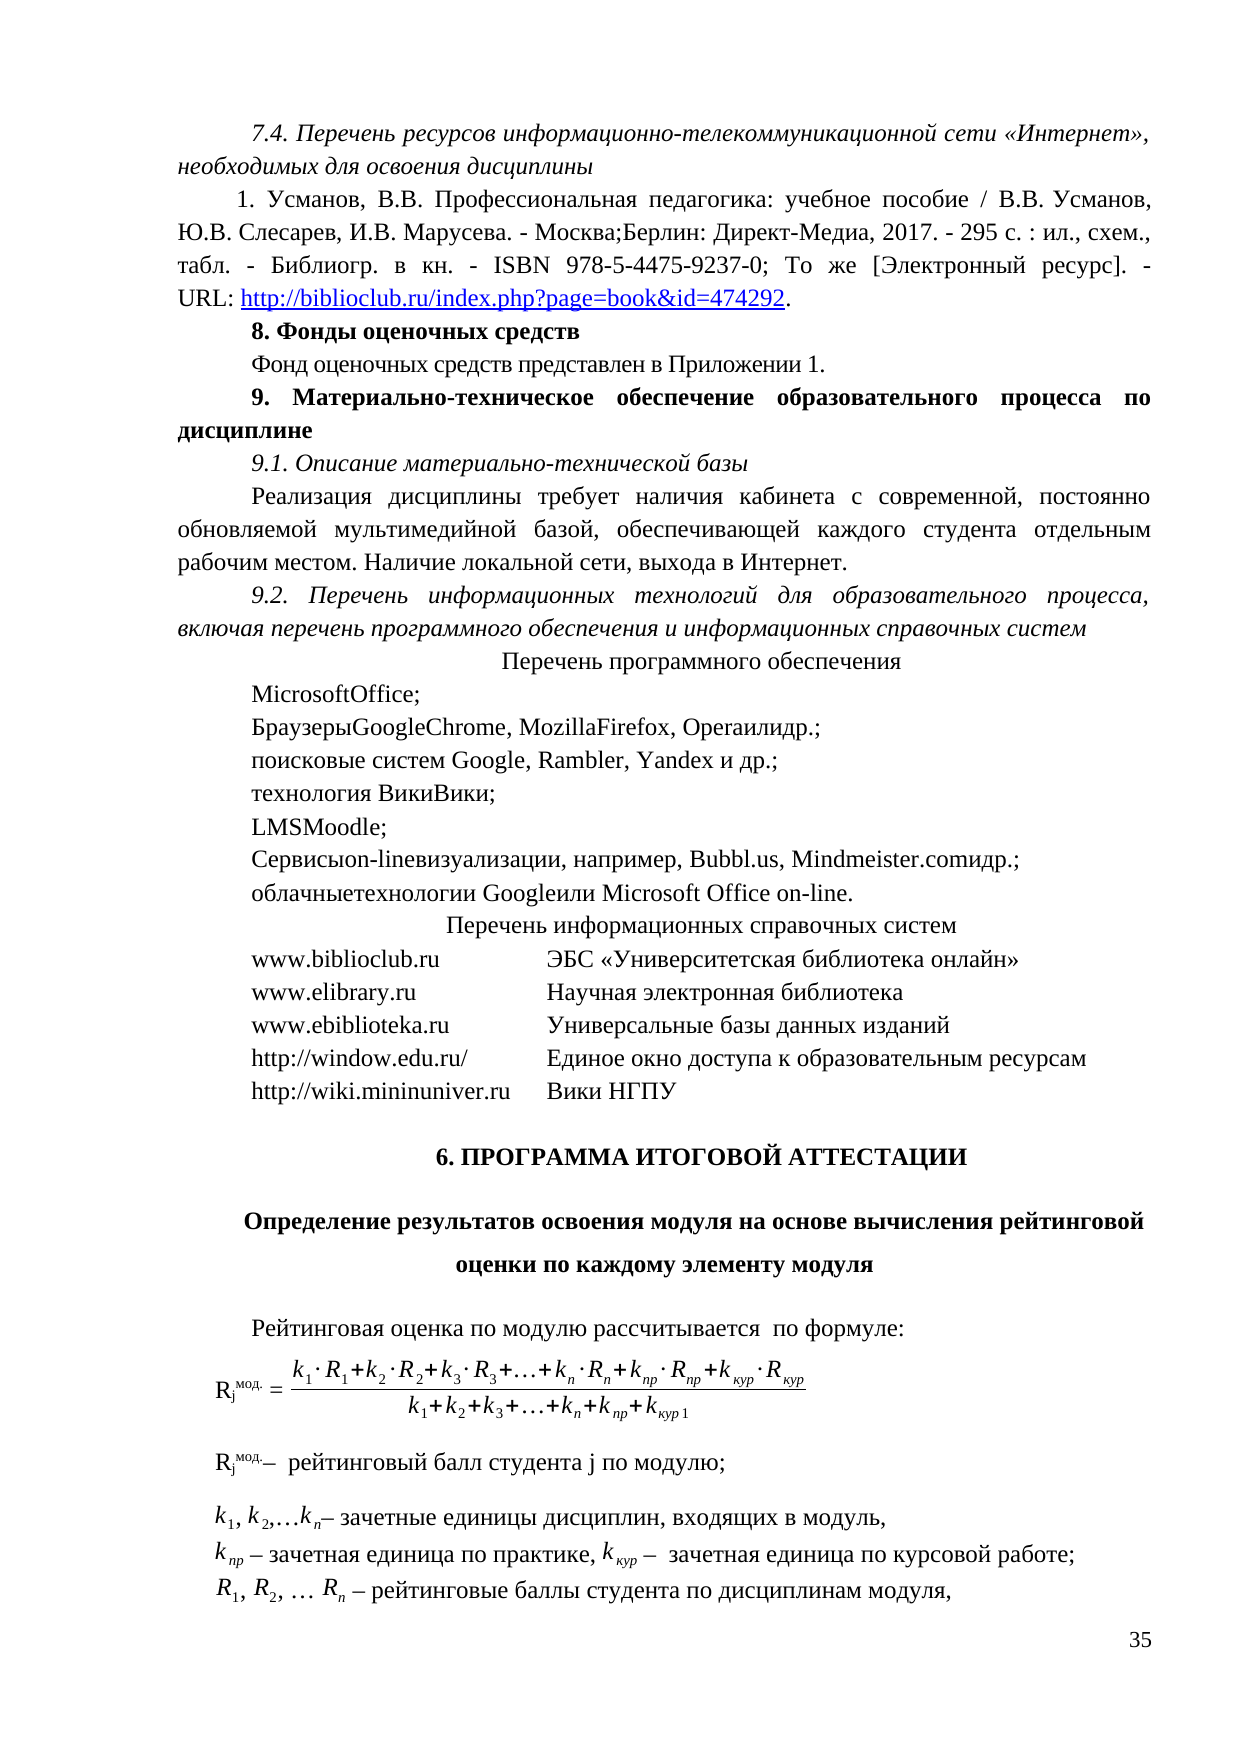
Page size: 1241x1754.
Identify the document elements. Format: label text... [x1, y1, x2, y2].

text Рейтинговая оценка по модулю рассчитывается по формуле: [177, 1313, 1152, 1342]
text – зачетная единица по практике, – зачетная единица по курсовой работе; [215, 1537, 1152, 1569]
text Rjмод.– рейтинговый балл студента j по модулю; [215, 1447, 1152, 1476]
text 1. Усманов, В.В. Профессиональная педагогика: учебное пособие / В.В. Усманов, Ю.В. Слесарев, И.В. Марусева. - Москва;Берлин: Директ-Медиа, 2017. - 295 с. : ил., схем., табл. - Библиогр. в кн. - ISBN 978-5-4475-9237-0; То же [Электронный ресурс]. - URL: http://biblioclub.ru/index.php?page=book&id=474292. [177, 184, 1152, 312]
text http://window.edu.ru/ Единое окно доступа к образовательным ресурсам [177, 1043, 1152, 1071]
text 9.1. Описание материально-технической базы [177, 448, 1152, 477]
text 9. Материально-техническое обеспечение образовательного процесса по дисциплине [177, 382, 1152, 444]
text http://wiki.mininuniver.ru Вики НГПУ [177, 1076, 1152, 1104]
text , , … – рейтинговые баллы студента по дисциплинам модуля, [215, 1574, 1152, 1606]
text MicrosoftOffice; [177, 679, 1152, 708]
text Фонд оценочных средств представлен в Приложении 1. [177, 349, 1152, 378]
text LMSMoodle; [177, 812, 1152, 840]
text 9.2. Перечень информационных технологий для образовательного процесса, включая перечень программного обеспечения и информационных справочных систем [177, 580, 1152, 642]
text , ,…– зачетные единицы дисциплин, входящих в модуль, [215, 1501, 1152, 1533]
text www.biblioclub.ru ЭБС «Университетская библиотека онлайн» [177, 944, 1152, 972]
text 6. ПРОГРАММА ИТОГОВОЙ АТТЕСТАЦИИ [177, 1142, 1152, 1171]
text Реализация дисциплины требует наличия кабинета с современной, постоянно обновляемой мультимедийной базой, обеспечивающей каждого студента отдельным рабочим местом. Наличие локальной сети, выхода в Интернет. [177, 481, 1152, 576]
text Сервисыon-lineвизуализации, например, Bubbl.us, Mindmeister.comидр.; [177, 844, 1152, 873]
text технология ВикиВики; [177, 778, 1152, 807]
text поисковые систем Google, Rambler, Yandex и др.; [177, 746, 1152, 774]
text БраузерыGoogleChrome, MozillaFirefox, Operaилидр.; [177, 712, 1152, 741]
text www.elibrary.ru Научная электронная библиотека [177, 977, 1152, 1005]
text 8. Фонды оценочных средств [177, 316, 1152, 345]
text www.ebiblioteka.ru Универсальные базы данных изданий [177, 1010, 1152, 1038]
text Перечень программного обеспечения [177, 646, 1152, 675]
text 7.4. Перечень ресурсов информационно-телекоммуникационной сети «Интернет», необходимых для освоения дисциплины [177, 118, 1152, 180]
text Rjмод. = [215, 1356, 1152, 1422]
text Перечень информационных справочных систем [177, 911, 1152, 939]
text облачныетехнологии Googleили Microsoft Office on-line. [177, 878, 1152, 906]
text Определение результатов освоения модуля на основе вычисления рейтинговой оценки по каждому элементу модуля [177, 1206, 1152, 1278]
